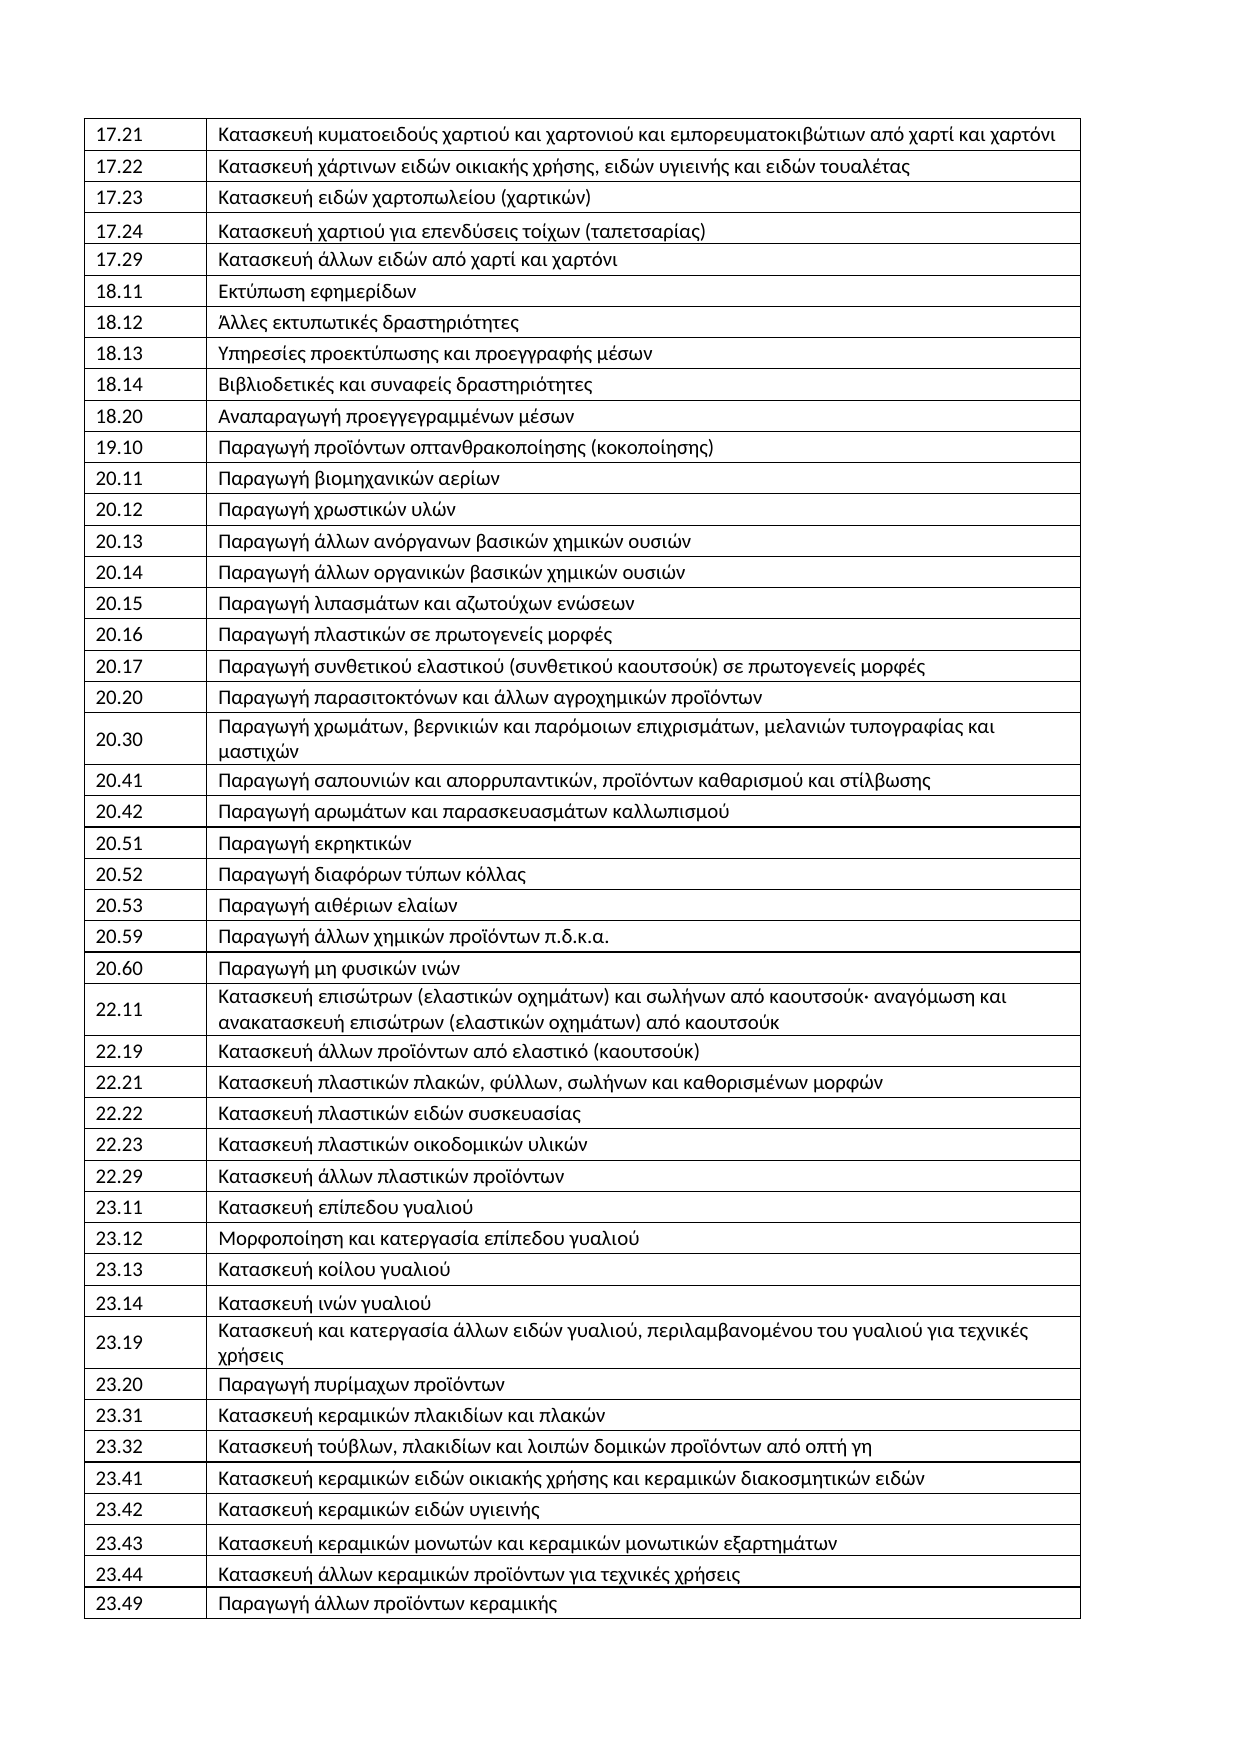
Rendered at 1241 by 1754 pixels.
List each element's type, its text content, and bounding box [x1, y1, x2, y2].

table_cell Κατασκευή τούβλων, πλακιδίων και λοιπών δομικών προϊόντων από οπτή γη [207, 1431, 1080, 1461]
table_cell 22.22 [85, 1098, 206, 1128]
table_cell 20.17 [85, 651, 206, 681]
table_cell 23.43 [85, 1525, 206, 1555]
table_cell Παραγωγή αρωμάτων και παρασκευασμάτων καλλωπισμού [207, 796, 1080, 826]
table_cell Παραγωγή χρωστικών υλών [207, 494, 1080, 524]
table_cell Παραγωγή άλλων προϊόντων κεραμικής [207, 1588, 1080, 1618]
table_cell 17.29 [85, 244, 206, 274]
table_cell 17.21 [85, 119, 206, 149]
table_cell Κατασκευή κυματοειδούς χαρτιού και χαρτονιού και εμπορευματοκιβώτιων από χαρτί και χαρτόνι [207, 119, 1080, 149]
table_cell Παραγωγή μη φυσικών ινών [207, 953, 1080, 983]
table_cell 18.20 [85, 401, 206, 431]
table_cell 18.11 [85, 276, 206, 306]
table_cell Βιβλιοδετικές και συναφείς δραστηριότητες [207, 369, 1080, 399]
table_cell Κατασκευή ινών γυαλιού [207, 1286, 1080, 1316]
table_cell 23.41 [85, 1463, 206, 1493]
table_cell Παραγωγή συνθετικού ελαστικού (συνθετικού καουτσούκ) σε πρωτογενείς μορφές [207, 651, 1080, 681]
table_cell 23.42 [85, 1494, 206, 1524]
table_cell 23.13 [85, 1254, 206, 1284]
table_cell 22.19 [85, 1036, 206, 1066]
table_cell Παραγωγή προϊόντων οπτανθρακοποίησης (κοκοποίησης) [207, 432, 1080, 462]
table_cell Κατασκευή άλλων πλαστικών προϊόντων [207, 1161, 1080, 1191]
table_cell Παραγωγή άλλων οργανικών βασικών χημικών ουσιών [207, 557, 1080, 587]
table_cell 23.32 [85, 1431, 206, 1461]
table_cell 20.13 [85, 526, 206, 556]
table_cell Κατασκευή ειδών χαρτοπωλείου (χαρτικών) [207, 182, 1080, 212]
table_cell Κατασκευή κεραμικών ειδών υγιεινής [207, 1494, 1080, 1524]
table_cell Κατασκευή κεραμικών μονωτών και κεραμικών μονωτικών εξαρτημάτων [207, 1525, 1080, 1555]
table_cell 23.44 [85, 1556, 206, 1586]
table_cell 17.23 [85, 182, 206, 212]
table_cell 20.60 [85, 953, 206, 983]
table_cell Κατασκευή άλλων προϊόντων από ελαστικό (καουτσούκ) [207, 1036, 1080, 1066]
table_cell 22.21 [85, 1067, 206, 1097]
table_cell 18.13 [85, 338, 206, 368]
table_cell 23.20 [85, 1369, 206, 1399]
table_cell Παραγωγή εκρηκτικών [207, 828, 1080, 858]
table_cell 23.19 [85, 1317, 206, 1368]
table_cell 20.11 [85, 463, 206, 493]
table_cell 20.20 [85, 682, 206, 712]
table_cell Κατασκευή επίπεδου γυαλιού [207, 1192, 1080, 1222]
table_cell Αναπαραγωγή προεγγεγραμμένων μέσων [207, 401, 1080, 431]
table_cell 23.31 [85, 1400, 206, 1430]
table_cell Κατασκευή κεραμικών ειδών οικιακής χρήσης και κεραμικών διακοσμητικών ειδών [207, 1463, 1080, 1493]
table_cell 20.52 [85, 859, 206, 889]
table_cell 17.24 [85, 213, 206, 243]
table_cell 20.41 [85, 765, 206, 795]
table_cell Παραγωγή άλλων ανόργανων βασικών χημικών ουσιών [207, 526, 1080, 556]
table_cell Κατασκευή πλαστικών ειδών συσκευασίας [207, 1098, 1080, 1128]
table_cell Κατασκευή χάρτινων ειδών οικιακής χρήσης, ειδών υγιεινής και ειδών τουαλέτας [207, 151, 1080, 181]
table_cell 20.12 [85, 494, 206, 524]
table_cell Μορφοποίηση και κατεργασία επίπεδου γυαλιού [207, 1223, 1080, 1253]
table_cell 23.11 [85, 1192, 206, 1222]
table_cell 20.42 [85, 796, 206, 826]
table_cell 20.16 [85, 619, 206, 649]
table_cell Εκτύπωση εφημερίδων [207, 276, 1080, 306]
table_cell Παραγωγή αιθέριων ελαίων [207, 890, 1080, 920]
table_cell Παραγωγή άλλων χημικών προϊόντων π.δ.κ.α. [207, 921, 1080, 951]
table_cell 22.23 [85, 1129, 206, 1159]
table_cell 19.10 [85, 432, 206, 462]
table_cell 23.12 [85, 1223, 206, 1253]
table_cell Παραγωγή λιπασμάτων και αζωτούχων ενώσεων [207, 588, 1080, 618]
table_cell 20.30 [85, 713, 206, 764]
table_cell 20.14 [85, 557, 206, 587]
table_cell Κατασκευή επισώτρων (ελαστικών οχημάτων) και σωλήνων από καουτσούκ· αναγόμωση και ανακατασκευή επισώτρων (ελαστικών οχημάτων) από καουτσούκ [207, 984, 1080, 1034]
table_cell Παραγωγή σαπουνιών και απορρυπαντικών, προϊόντων καθαρισμού και στίλβωσης [207, 765, 1080, 795]
table_cell 23.49 [85, 1588, 206, 1618]
table_cell Παραγωγή πυρίμαχων προϊόντων [207, 1369, 1080, 1399]
table_cell Παραγωγή βιομηχανικών αερίων [207, 463, 1080, 493]
table_cell Παραγωγή πλαστικών σε πρωτογενείς μορφές [207, 619, 1080, 649]
table_cell 20.53 [85, 890, 206, 920]
table_cell Υπηρεσίες προεκτύπωσης και προεγγραφής μέσων [207, 338, 1080, 368]
table_cell Άλλες εκτυπωτικές δραστηριότητες [207, 307, 1080, 337]
table_cell Παραγωγή διαφόρων τύπων κόλλας [207, 859, 1080, 889]
table_cell Κατασκευή άλλων κεραμικών προϊόντων για τεχνικές χρήσεις [207, 1556, 1080, 1586]
table_cell Κατασκευή άλλων ειδών από χαρτί και χαρτόνι [207, 244, 1080, 274]
table_cell Κατασκευή πλαστικών οικοδομικών υλικών [207, 1129, 1080, 1159]
table_cell 23.14 [85, 1286, 206, 1316]
table_cell Κατασκευή και κατεργασία άλλων ειδών γυαλιού, περιλαμβανομένου του γυαλιού για τεχνικές χρήσεις [207, 1317, 1080, 1368]
table_cell Παραγωγή χρωμάτων, βερνικιών και παρόμοιων επιχρισμάτων, μελανιών τυπογραφίας και μαστιχών [207, 713, 1080, 764]
table_cell Παραγωγή παρασιτοκτόνων και άλλων αγροχημικών προϊόντων [207, 682, 1080, 712]
table_cell Κατασκευή κεραμικών πλακιδίων και πλακών [207, 1400, 1080, 1430]
table_cell Κατασκευή πλαστικών πλακών, φύλλων, σωλήνων και καθορισμένων μορφών [207, 1067, 1080, 1097]
table_cell 20.59 [85, 921, 206, 951]
table_cell 18.12 [85, 307, 206, 337]
table_cell 17.22 [85, 151, 206, 181]
table_cell 18.14 [85, 369, 206, 399]
table_cell 22.11 [85, 984, 206, 1034]
table_cell 20.51 [85, 828, 206, 858]
table_cell 20.15 [85, 588, 206, 618]
table_cell 22.29 [85, 1161, 206, 1191]
table_cell Κατασκευή κοίλου γυαλιού [207, 1254, 1080, 1284]
table_cell Κατασκευή χαρτιού για επενδύσεις τοίχων (ταπετσαρίας) [207, 213, 1080, 243]
